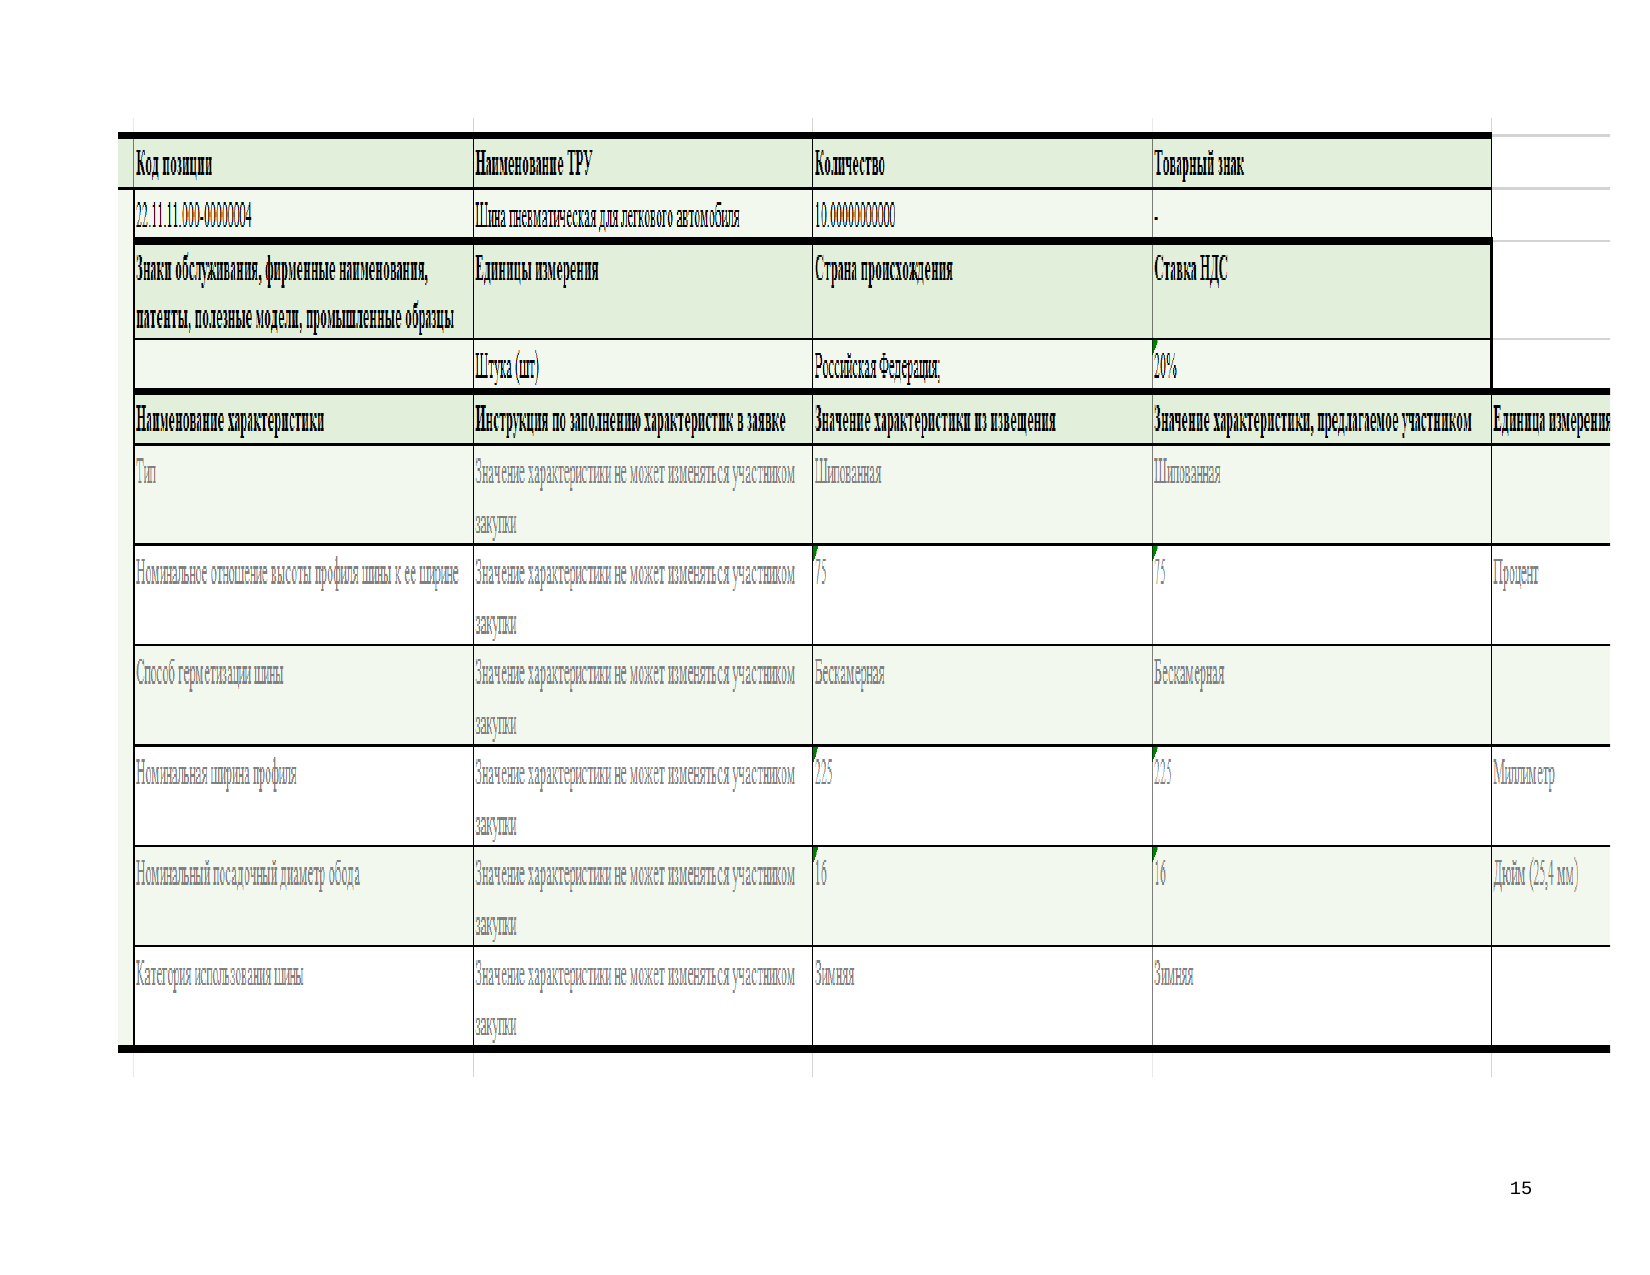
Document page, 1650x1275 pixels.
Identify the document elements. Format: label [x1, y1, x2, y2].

picture [118, 118, 1611, 1077]
